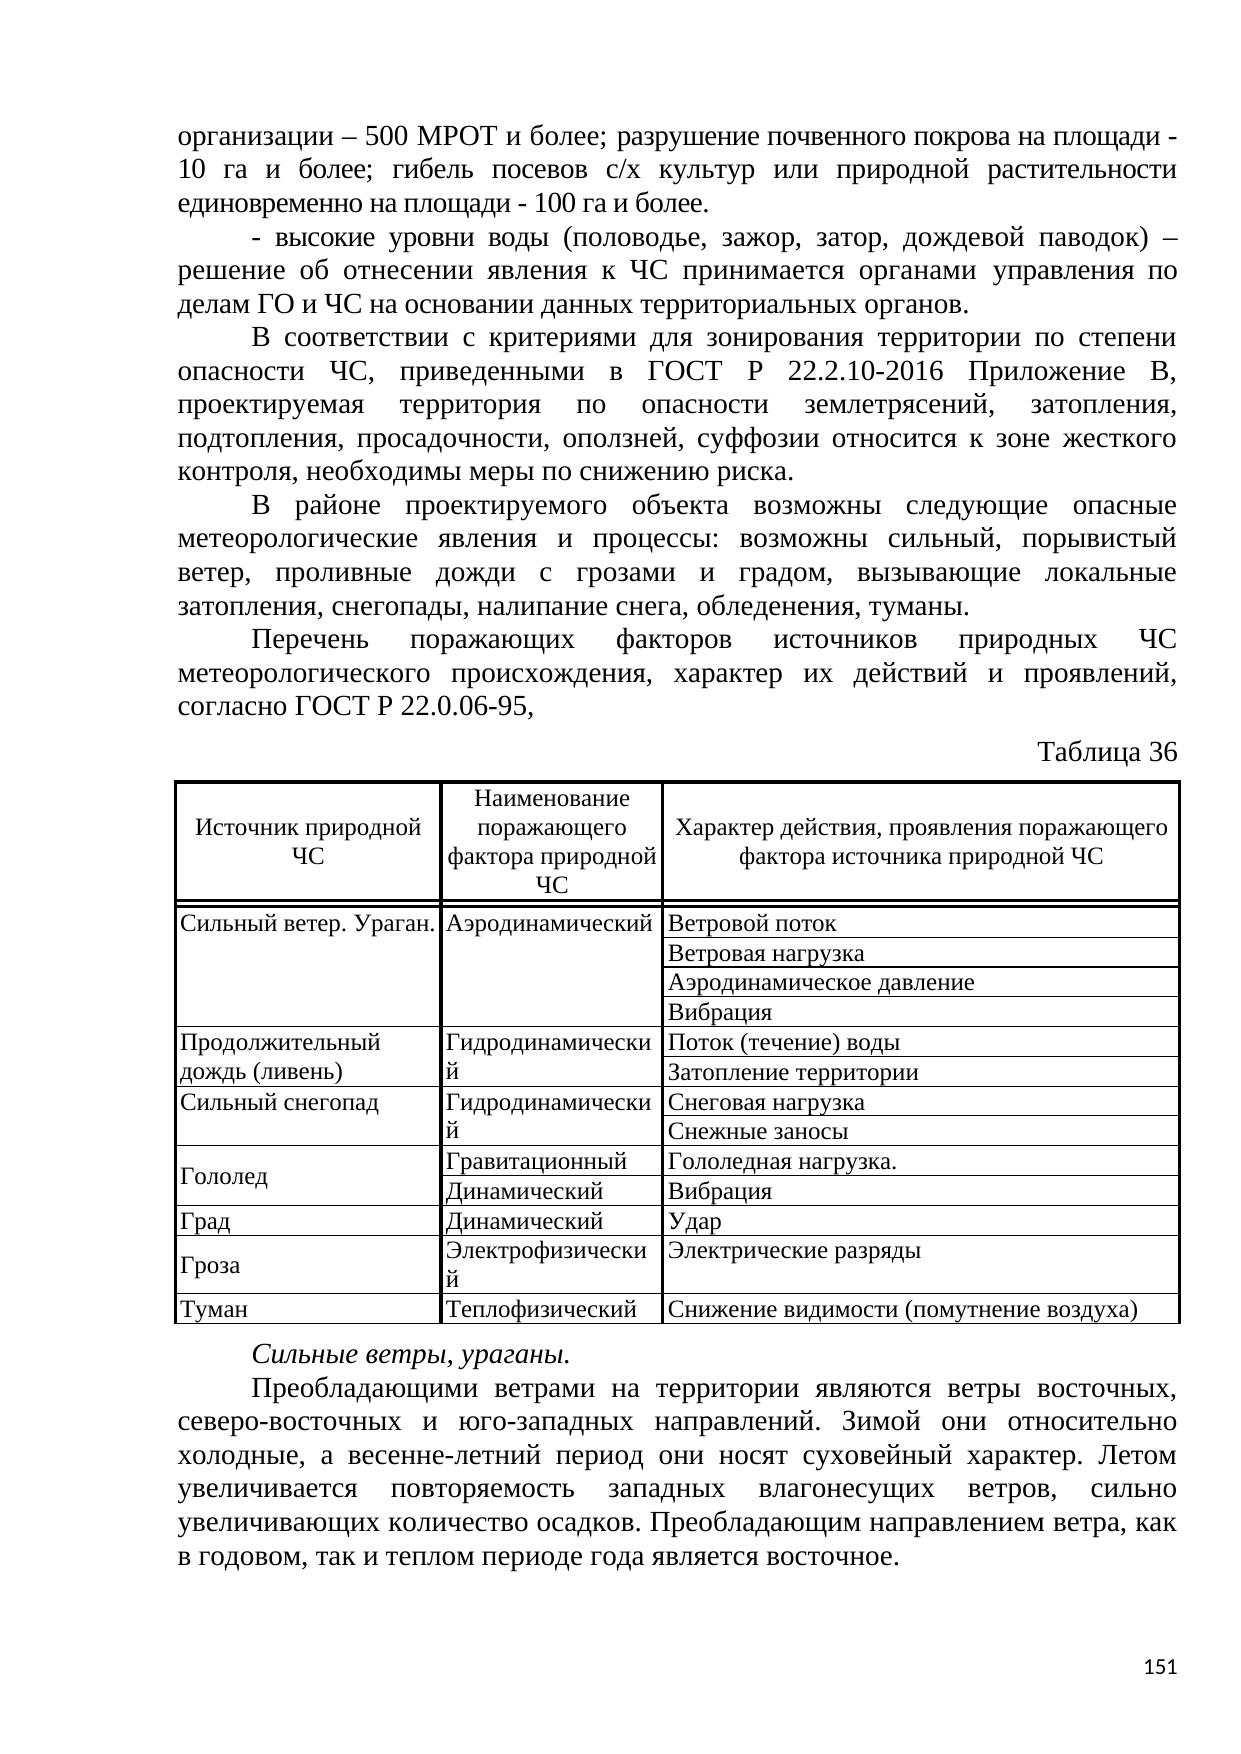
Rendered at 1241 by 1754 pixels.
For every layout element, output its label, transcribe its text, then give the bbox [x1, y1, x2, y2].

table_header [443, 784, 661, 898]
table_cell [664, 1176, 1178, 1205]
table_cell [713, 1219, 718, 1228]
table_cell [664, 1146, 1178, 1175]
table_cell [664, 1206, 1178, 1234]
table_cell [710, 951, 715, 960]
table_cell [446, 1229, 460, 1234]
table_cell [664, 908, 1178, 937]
text В районе проектируемого объекта возможны следующие опасные метеорологические явления и процессы: возможны сильный, порывистый ветер, проливные дожди с грозами и градом, вызывающие локальные затопления, снегопады, налипание снега, обледенения, туманы. [177, 487, 1178, 621]
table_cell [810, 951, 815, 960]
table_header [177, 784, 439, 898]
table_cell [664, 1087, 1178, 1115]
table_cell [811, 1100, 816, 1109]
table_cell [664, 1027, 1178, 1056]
text Перечень поражающих факторов источников природных ЧС метеорологического происхождения, характер их действий и проявлений, согласно ГОСТ Р 22.0.06-95, [177, 621, 1178, 722]
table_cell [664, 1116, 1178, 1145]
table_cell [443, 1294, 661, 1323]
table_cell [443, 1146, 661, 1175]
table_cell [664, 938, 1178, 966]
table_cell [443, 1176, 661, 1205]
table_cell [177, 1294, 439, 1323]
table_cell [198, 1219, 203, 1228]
text Сильные ветры, ураганы. [177, 1336, 1178, 1370]
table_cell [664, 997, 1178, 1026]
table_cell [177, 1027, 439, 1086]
text В соответствии с критериями для зонирования территории по степени опасности ЧС, приведенными в ГОСТ Р 22.2.10-2016 Приложение В, проектируемая территория по опасности землетрясений, затопления, подтопления, просадочности, оползней, суффозии относится к зоне жесткого контроля, необходимы меры по снижению риска. [177, 319, 1178, 487]
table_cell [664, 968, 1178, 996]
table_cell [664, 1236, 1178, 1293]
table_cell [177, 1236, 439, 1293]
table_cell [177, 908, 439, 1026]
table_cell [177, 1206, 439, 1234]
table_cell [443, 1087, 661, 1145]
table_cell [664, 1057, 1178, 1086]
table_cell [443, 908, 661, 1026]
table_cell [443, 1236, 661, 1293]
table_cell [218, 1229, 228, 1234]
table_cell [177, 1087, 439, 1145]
text Таблица 36 [177, 734, 1178, 768]
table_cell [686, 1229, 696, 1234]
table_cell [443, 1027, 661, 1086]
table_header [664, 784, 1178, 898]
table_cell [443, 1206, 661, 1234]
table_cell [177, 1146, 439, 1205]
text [177, 118, 1178, 219]
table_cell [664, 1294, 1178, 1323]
text Преобладающими ветрами на территории являются ветры восточных, северо-восточных и юго-западных направлений. Зимой они относительно холодные, а весенне-летний период они носят суховейный характер. Летом увеличивается повторяемость западных влагонесущих ветров, сильно увеличивающих количество осадков. Преобладающим направлением ветра, как в годовом, так и теплом периоде года является восточное. [177, 1370, 1178, 1571]
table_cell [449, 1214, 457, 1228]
text - высокие уровни воды (половодье, зажор, затор, дождевой паводок) – решение об отнесении явления к ЧС принимается органами управления по делам ГО и ЧС на основании данных территориальных органов. [177, 219, 1178, 319]
